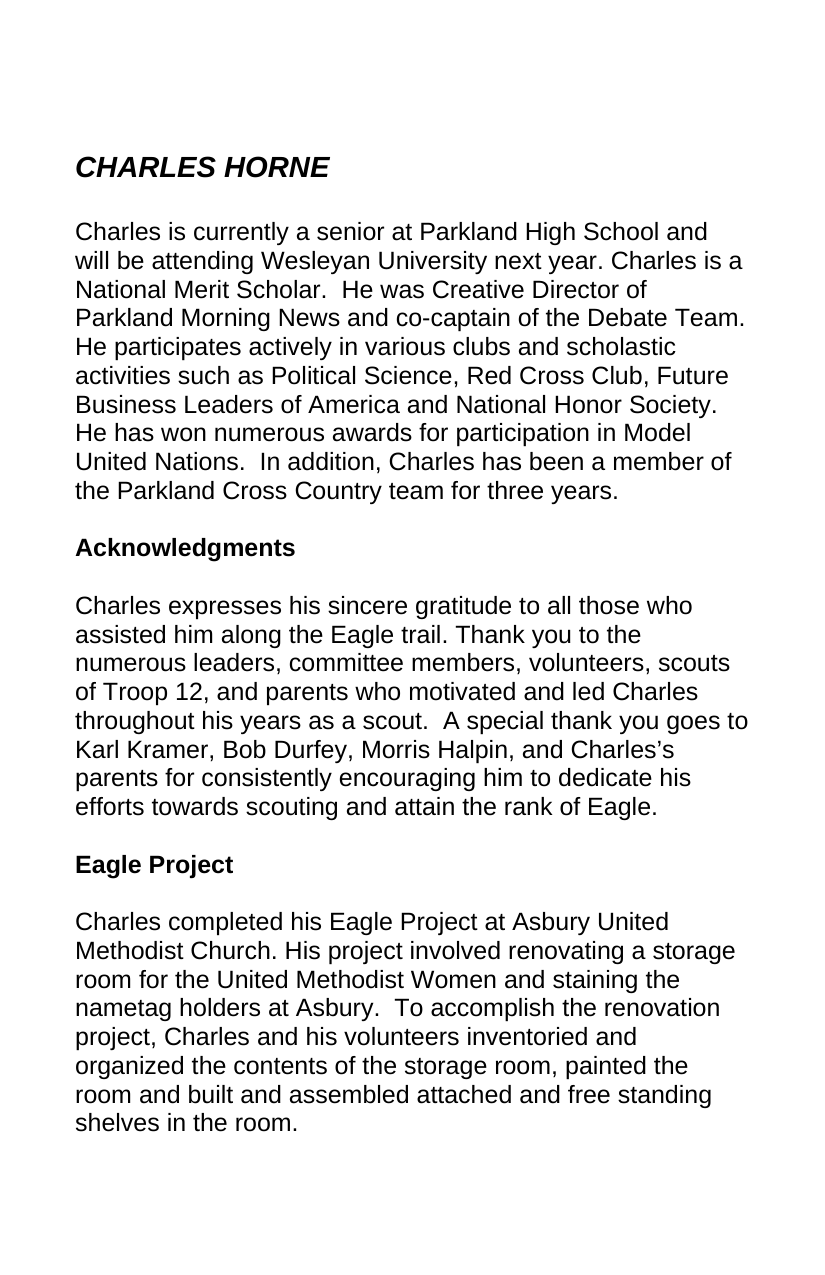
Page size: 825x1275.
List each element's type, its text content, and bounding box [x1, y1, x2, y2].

text CHARLES HORNE [75, 150, 750, 183]
text Acknowledgments [75, 533, 750, 562]
text Charles completed his Eagle Project at . His project involved renovating a storage room for the United Methodist Women and staining the nametag holders at Asbury. To accomplish the renovation project, Charles and his volunteers inventoried and organized the contents of the storage room, painted the room and built and assembled attached and free standing shelves in the room. [75, 907, 750, 1137]
text Charles expresses his sincere gratitude to all those who assisted him along the Eagle trail. Thank you to the numerous leaders, committee members, volunteers, scouts of Troop 12, and parents who motivated and led Charles throughout his years as a scout. A special thank you goes to Karl Kramer, Bob Durfey, Morris Halpin, and Charles’s parents for consistently encouraging him to dedicate his efforts towards scouting and attain the rank of Eagle. [75, 591, 750, 821]
text Charles is currently a senior at and will be attending next year. Charles is a National Merit Scholar. He was Creative Director of Parkland Morning News and co-captain of the Debate Team. He participates actively in various clubs and scholastic activities such as Political Science, Red Cross Club, Future Business Leaders of America and National Honor Society. He has won numerous awards for participation in Model United Nations. In addition, Charles has been a member of the Parkland Cross Country team for three years. [75, 217, 750, 504]
text Eagle Project [75, 849, 750, 878]
